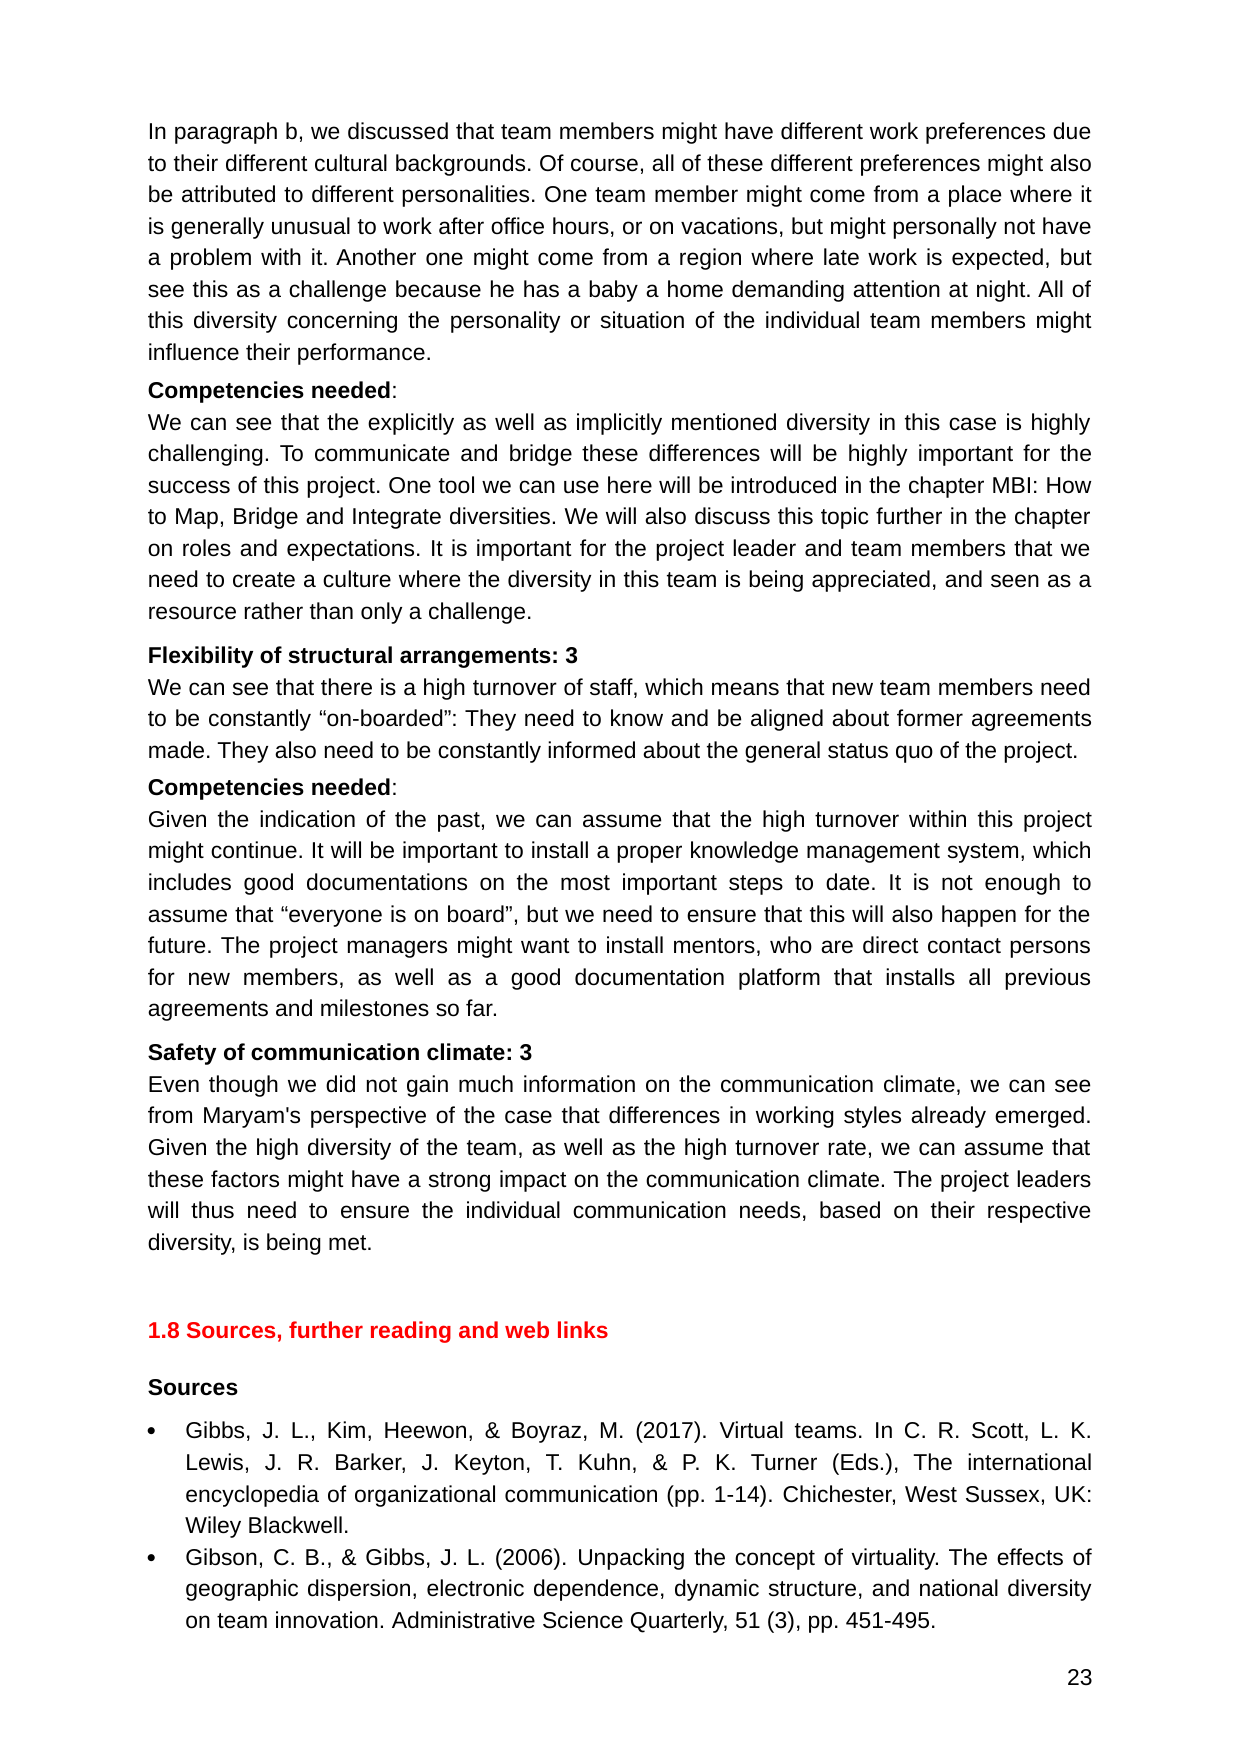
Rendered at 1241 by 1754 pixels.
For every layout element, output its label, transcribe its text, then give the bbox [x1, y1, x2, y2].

subtitle Sources [148, 1373, 1092, 1400]
text Flexibility of structural arrangements: 3 [148, 642, 1092, 668]
text We can see that the explicitly as well as implicitly mentioned diversity in this case is highly challenging. To communicate and bridge these differences will be highly important for the success of this project. One tool we can use here will be introduced in the chapter MBI: How to Map, Bridge and Integrate diversities. We will also discuss this topic further in the chapter on roles and expectations. It is important for the project leader and team members that we need to create a culture where the diversity in this team is being appreciated, and seen as a resource rather than only a challenge. [148, 408, 1092, 624]
text In paragraph b, we discussed that team members might have different work preferences due to their different cultural backgrounds. Of course, all of these different preferences might also be attributed to different personalities. One team member might come from a place where it is generally unusual to work after office hours, or on vacations, but might personally not have a problem with it. Another one might come from a region where late work is expected, but see this as a challenge because he has a baby a home demanding attention at night. All of this diversity concerning the personality or situation of the individual team members might influence their performance. [148, 118, 1092, 365]
text Competencies needed: [148, 377, 1092, 403]
subtitle 1.8 Sources, further reading and web links [148, 1317, 1092, 1343]
text We can see that there is a high turnover of staff, which means that new team members need to be constantly “on-boarded”: They need to know and be aligned about former agreements made. They also need to be constantly informed about the general status quo of the project. [148, 673, 1092, 763]
text Competencies needed: [148, 774, 1092, 801]
text Even though we did not gain much information on the communication climate, we can see from Maryam's perspective of the case that differences in working styles already emerged. Given the high diversity of the team, as well as the high turnover rate, we can assume that these factors might have a strong impact on the communication climate. The project leaders will thus need to ensure the individual communication needs, based on their respective diversity, is being met. [148, 1071, 1092, 1255]
list Gibbs, J. L., Kim, Heewon, & Boyraz, M. (2017). Virtual teams. In C. R. Scott, L. K. Lewis, J. R. Barker, J. Keyton, T. Kuhn, & P. K. Turner (Eds.), The international encyclopedia of organizational communication (pp. 1-14). Chichester, West Sussex, UK: Wiley Blackwell. [148, 1417, 1092, 1538]
text Given the indication of the past, we can assume that the high turnover within this project might continue. It will be important to install a proper knowledge management system, which includes good documentations on the most important steps to date. It is not enough to assume that “everyone is on board”, but we need to ensure that this will also happen for the future. The project managers might want to install mentors, who are direct contact persons for new members, as well as a good documentation platform that installs all previous agreements and milestones so far. [148, 806, 1092, 1022]
text Safety of communication climate: 3 [148, 1039, 1092, 1066]
list Gibson, C. B., & Gibbs, J. L. (2006). Unpacking the concept of virtuality. The effects of geographic dispersion, electronic dependence, dynamic structure, and national diversity on team innovation. Administrative Science Quarterly, 51 (3), pp. 451-495. [148, 1544, 1092, 1633]
